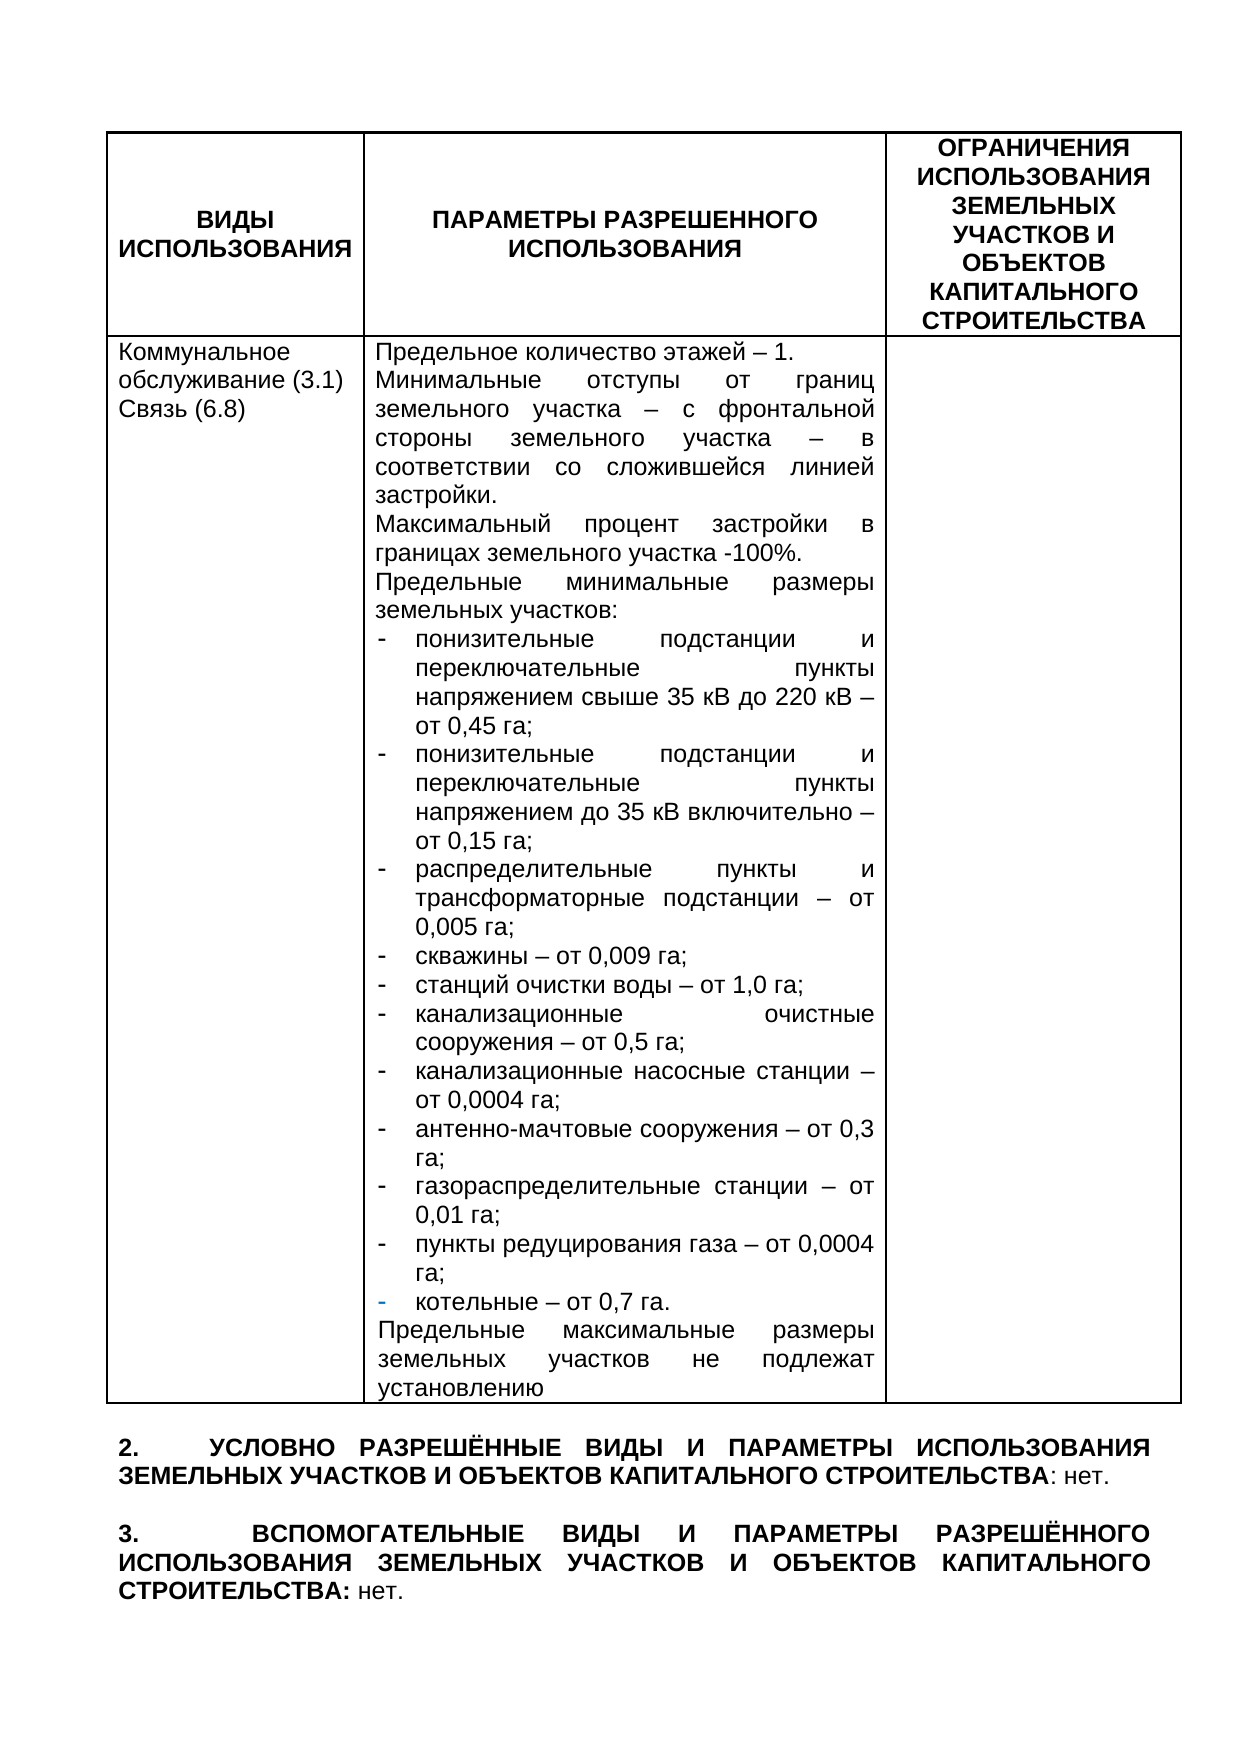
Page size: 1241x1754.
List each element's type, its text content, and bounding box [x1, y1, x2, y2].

table_cell Предельное количество этажей – 1. Минимальные отступы от границ земельного участка – с фронтальной стороны земельного участка – в соответствии со сложившейся линией застройки. Максимальный процент застройки в границах земельного участка -100%. Предельные минимальные размеры земельных участков: понизительные подстанции и переключательные пункты напряжением свыше 35 кВ до 220 кВ – от 0,45 га; понизительные подстанции и переключательные пункты напряжением до 35 кВ включительно – от 0,15 га; распределительные пункты и трансформаторные подстанции – от 0,005 га; скважины – от 0,009 га; станций очистки воды – от 1,0 га; канализационные очистные сооружения – от 0,5 га; канализационные насосные станции – от 0,0004 га; антенно-мачтовые сооружения – от 0,3 га; газораспределительные станции – от 0,01 га; пункты редуцирования газа – от 0,0004 га; котельные – от 0,7 га. Предельные максимальные размеры земельных участков не подлежат установлению [365, 337, 885, 1402]
table_header ВИДЫ ИСПОЛЬЗОВАНИЯ [108, 134, 363, 335]
table_header ОГРАНИЧЕНИЯ ИСПОЛЬЗОВАНИЯ ЗЕМЕЛЬНЫХ УЧАСТКОВ И ОБЪЕКТОВ КАПИТАЛЬНОГО СТРОИТЕЛЬСТВА [887, 134, 1180, 335]
table_cell [887, 337, 1180, 1402]
text 2. УСЛОВНО РАЗРЕШЁННЫЕ ВИДЫ И ПАРАМЕТРЫ ИСПОЛЬЗОВАНИЯ ЗЕМЕЛЬНЫХ УЧАСТКОВ И ОБЪЕКТОВ КАПИТАЛЬНОГО СТРОИТЕЛЬСТВА: нет. [118, 1432, 1152, 1490]
table_header ПАРАМЕТРЫ РАЗРЕШЕННОГО ИСПОЛЬЗОВАНИЯ [365, 134, 885, 335]
table_cell Коммунальное обслуживание (3.1) Связь (6.8) [108, 337, 363, 1402]
text 3. ВСПОМОГАТЕЛЬНЫЕ ВИДЫ И ПАРАМЕТРЫ РАЗРЕШЁННОГО ИСПОЛЬЗОВАНИЯ ЗЕМЕЛЬНЫХ УЧАСТКОВ И ОБЪЕКТОВ КАПИТАЛЬНОГО СТРОИТЕЛЬСТВА: нет. [118, 1519, 1152, 1605]
